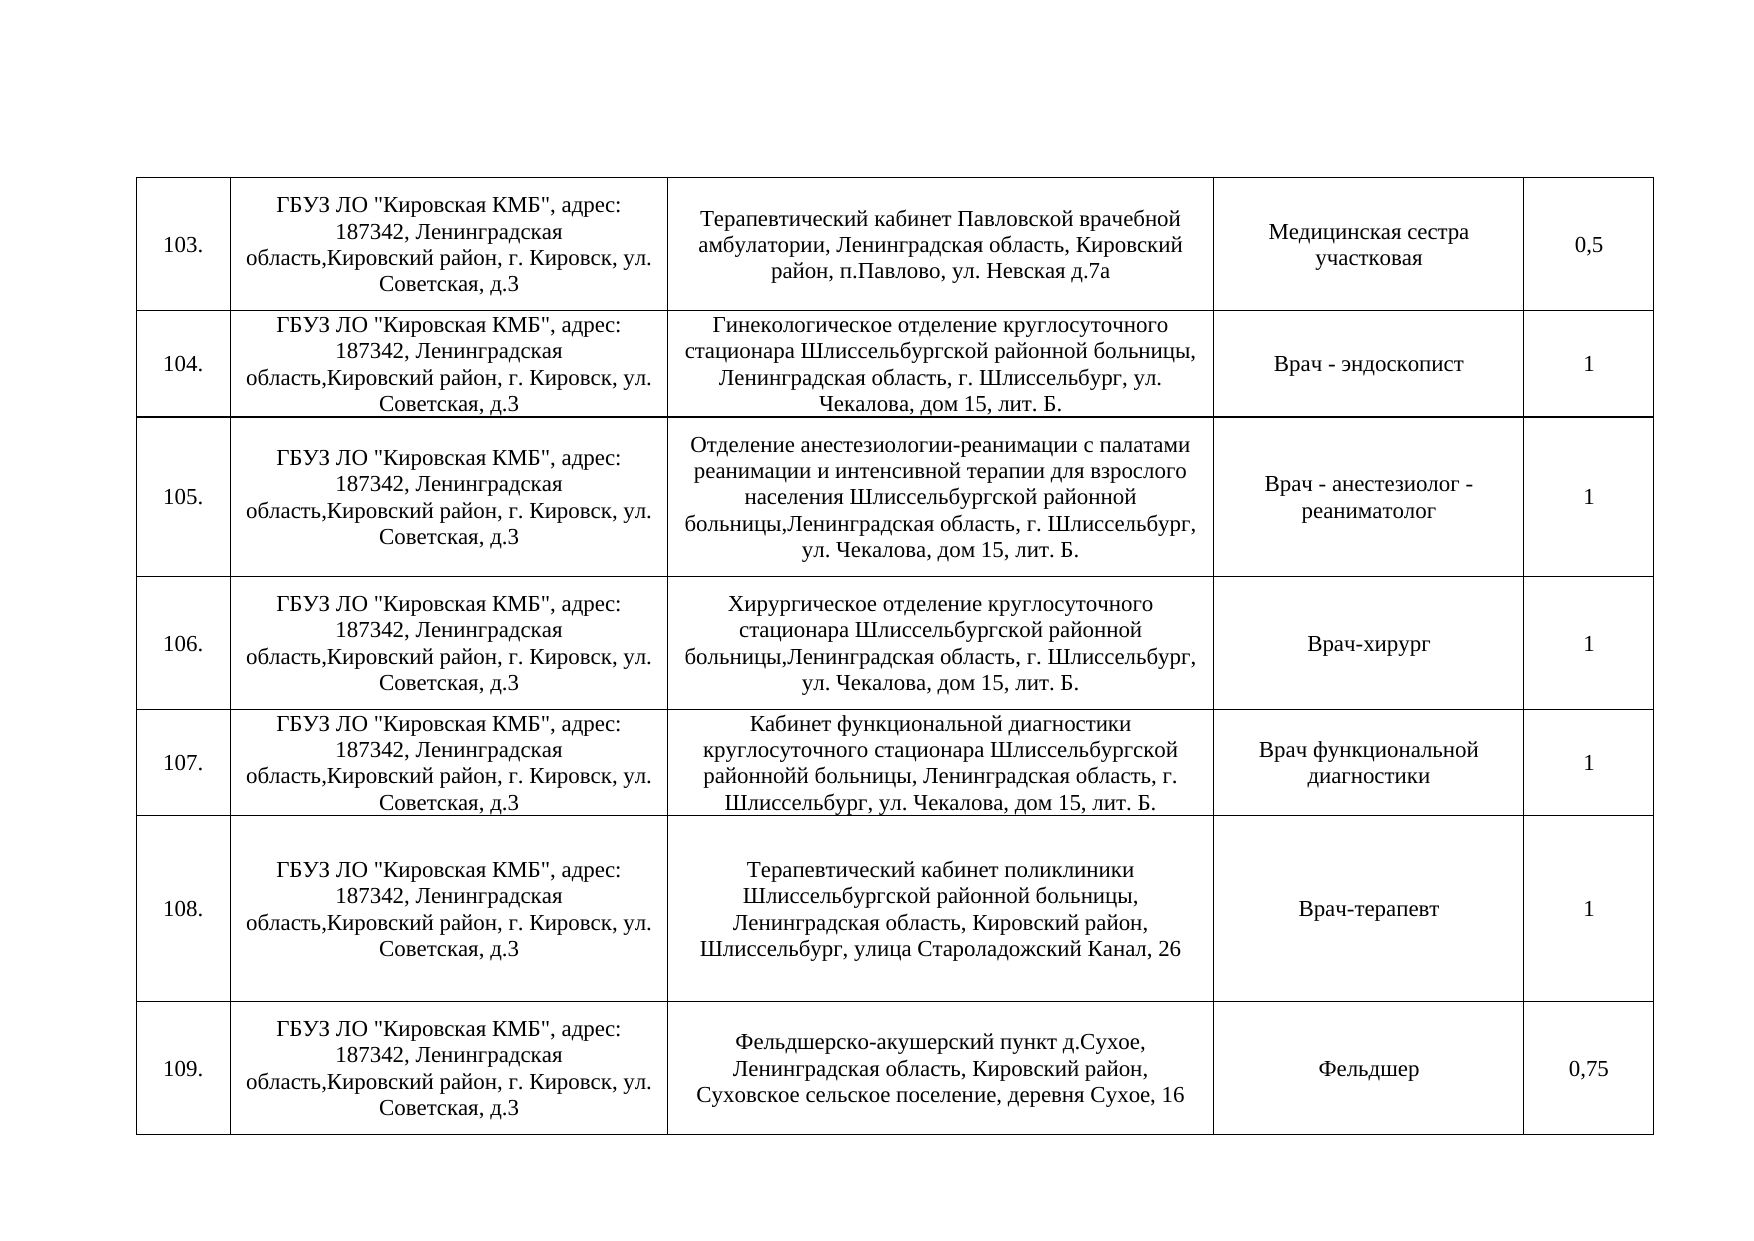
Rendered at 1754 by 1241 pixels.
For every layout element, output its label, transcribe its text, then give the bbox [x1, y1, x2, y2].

table_cell Гинекологическое отделение круглосуточного стационара Шлиссельбургской районной больницы, Ленинградская область, г. Шлиссельбург, ул. Чекалова, дом 15, лит. Б. [668, 311, 1213, 416]
table_cell ГБУЗ ЛО "Кировская КМБ", адрес: 187342, Ленинградская область,Кировский район, г. Кировск, ул. Советская, д.3 [231, 311, 667, 416]
table_cell Врач-хирург [1214, 577, 1523, 709]
table_cell 1 [1524, 816, 1653, 1001]
table_cell Кабинет функциональной диагностики круглосуточного стационара Шлиссельбургской районнойй больницы, Ленинградская область, г. Шлиссельбург, ул. Чекалова, дом 15, лит. Б. [668, 710, 1213, 815]
table_cell Фельдшер [1214, 1002, 1523, 1134]
table_cell ГБУЗ ЛО "Кировская КМБ", адрес: 187342, Ленинградская область,Кировский район, г. Кировск, ул. Советская, д.3 [231, 418, 667, 576]
table_cell Врач - анестезиолог - реаниматолог [1214, 418, 1523, 576]
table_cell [1214, 178, 1523, 310]
table_cell [137, 178, 230, 310]
table_cell 1 [1524, 710, 1653, 815]
table_cell [137, 1002, 230, 1134]
table_cell ГБУЗ ЛО "Кировская КМБ", адрес: 187342, Ленинградская область,Кировский район, г. Кировск, ул. Советская, д.3 [231, 816, 667, 1001]
table_cell [137, 816, 230, 1001]
table_cell 0,5 [1524, 178, 1653, 310]
table_cell Врач функциональной диагностики [1214, 710, 1523, 815]
table_cell ГБУЗ ЛО "Кировская КМБ", адрес: 187342, Ленинградская область,Кировский район, г. Кировск, ул. Советская, д.3 [231, 710, 667, 815]
table_cell 1 [1524, 577, 1653, 709]
table_cell [137, 577, 230, 709]
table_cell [231, 178, 667, 310]
table_cell Врач - эндоскопист [1214, 311, 1523, 416]
table_cell [137, 418, 230, 576]
table_cell Терапевтический кабинет поликлиники Шлиссельбургской районной больницы, Ленинградская область, Кировский район, Шлиссельбург, улица Староладожский Канал, 26 [668, 816, 1213, 1001]
table_cell 0,75 [1524, 1002, 1653, 1134]
table_cell Фельдшерско-акушерский пункт д.Сухое, Ленинградская область, Кировский район, Суховское сельское поселение, деревня Сухое, 16 [668, 1002, 1213, 1134]
table_cell 1 [1524, 418, 1653, 576]
table_cell [137, 311, 230, 416]
table_cell Хирургическое отделение круглосуточного стационара Шлиссельбургской районной больницы,Ленинградская область, г. Шлиссельбург, ул. Чекалова, дом 15, лит. Б. [668, 577, 1213, 709]
table_cell ГБУЗ ЛО "Кировская КМБ", адрес: 187342, Ленинградская область,Кировский район, г. Кировск, ул. Советская, д.3 [231, 577, 667, 709]
table_cell Отделение анестезиологии-реанимации с палатами реанимации и интенсивной терапии для взрослого населения Шлиссельбургской районной больницы,Ленинградская область, г. Шлиссельбург, ул. Чекалова, дом 15, лит. Б. [668, 418, 1213, 576]
table_cell Врач-терапевт [1214, 816, 1523, 1001]
table_cell Терапевтический кабинет Павловской врачебной амбулатории, Ленинградская область, Кировский район, п.Павлово, ул. Невская д.7а [668, 178, 1213, 310]
table_cell 1 [1524, 311, 1653, 416]
table_cell [137, 710, 230, 815]
table_cell ГБУЗ ЛО "Кировская КМБ", адрес: 187342, Ленинградская область,Кировский район, г. Кировск, ул. Советская, д.3 [231, 1002, 667, 1134]
